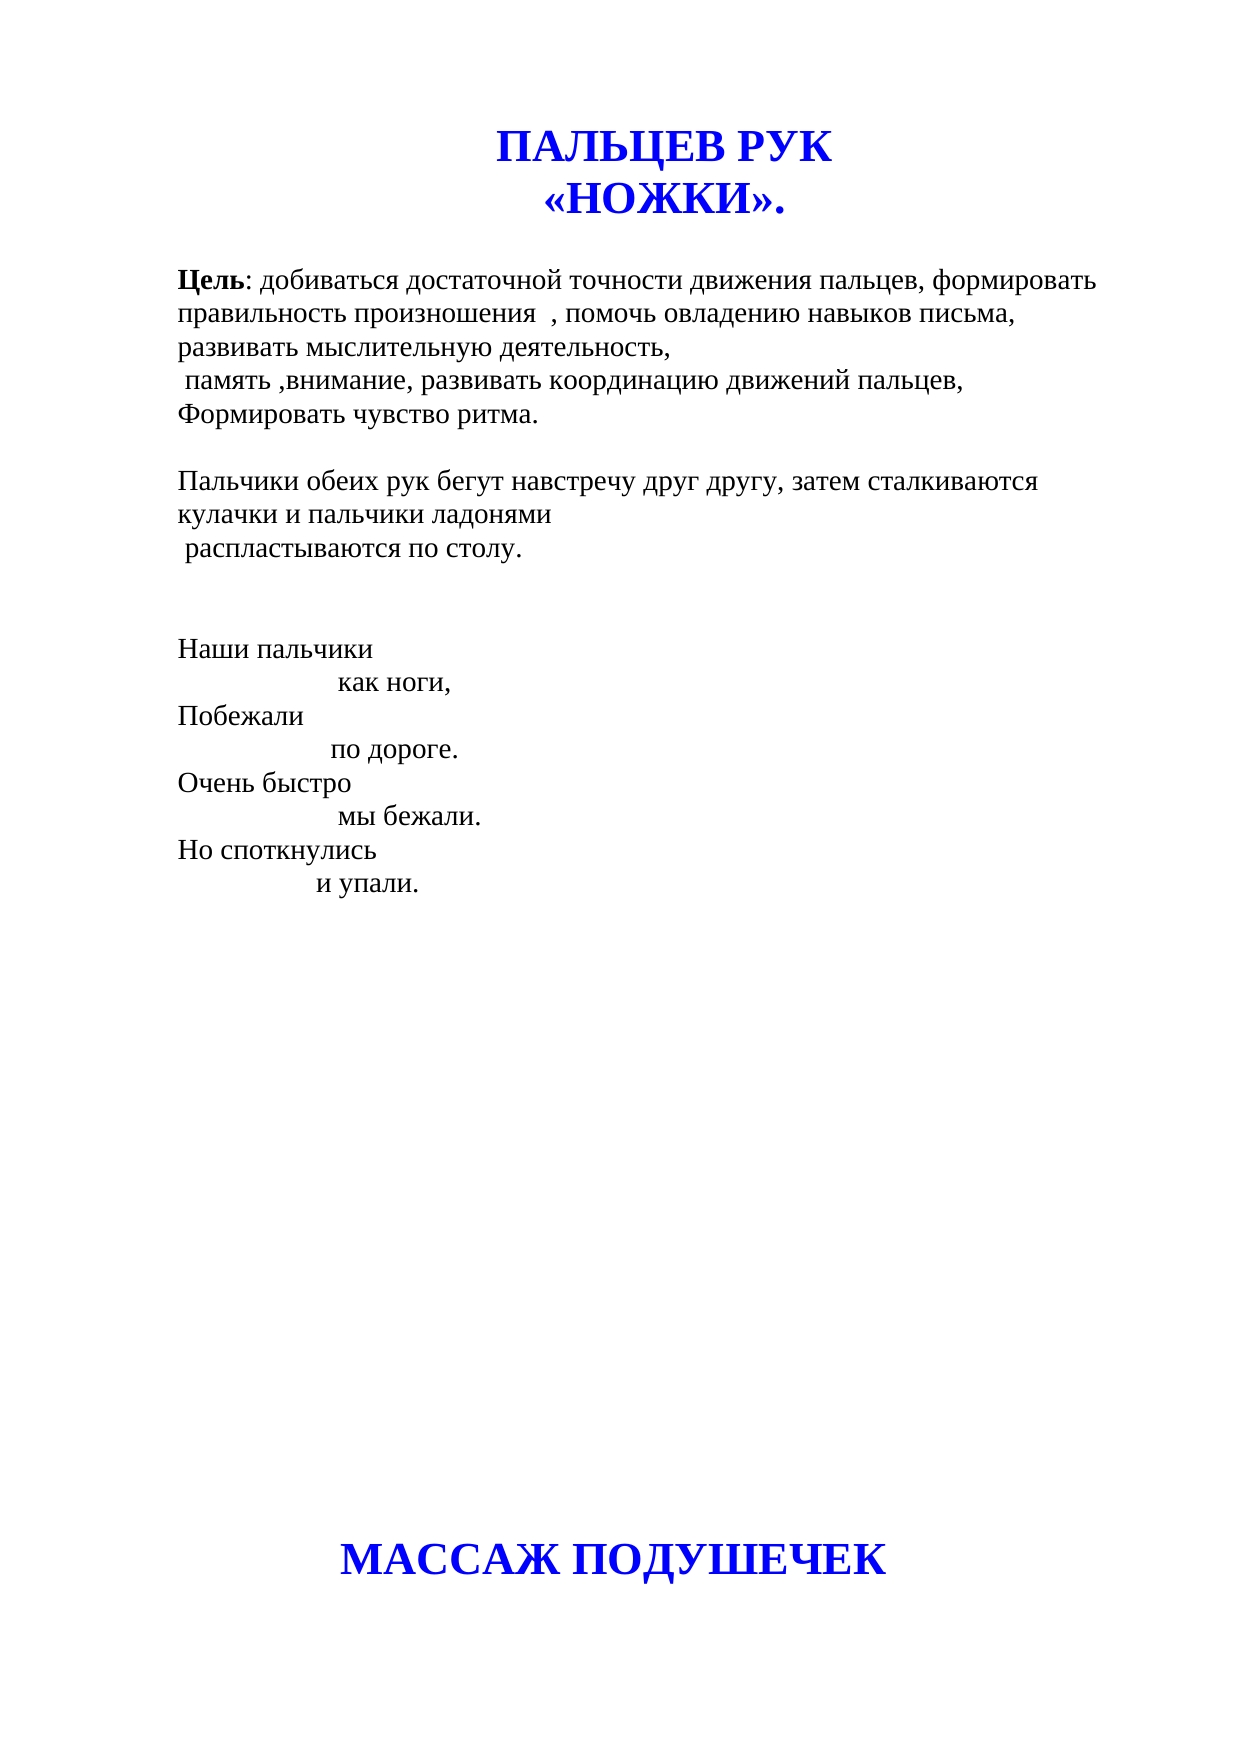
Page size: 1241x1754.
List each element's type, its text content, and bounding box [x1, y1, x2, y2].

text как ноги, [177, 664, 1152, 698]
text Наши пальчики [177, 631, 1152, 664]
text развивать мыслительную деятельность, [177, 329, 1152, 362]
text «НОЖКИ». [177, 171, 1152, 223]
text кулачки и пальчики ладонями [177, 497, 1152, 530]
text Но споткнулись [177, 832, 1152, 866]
text Цель: добиваться достаточной точности движения пальцев, формировать правильность произношения , помочь овладению навыков письма, [177, 262, 1152, 329]
text Побежали [177, 698, 1152, 731]
text память ,внимание, развивать координацию движений пальцев, [177, 362, 1152, 396]
text по дороге. [177, 731, 1152, 765]
text распластываются по столу. [177, 530, 1152, 564]
text и упали. [177, 866, 1152, 899]
text мы бежали. [177, 798, 1152, 832]
text Формировать чувство ритма. [177, 396, 1152, 429]
text Очень быстро [177, 765, 1152, 798]
text Пальчики обеих рук бегут навстречу друг другу, затем сталкиваются [177, 463, 1152, 497]
text МАССАЖ ПОДУШЕЧЕК [177, 1532, 1152, 1584]
text ПАЛЬЦЕВ РУК [177, 118, 1152, 171]
